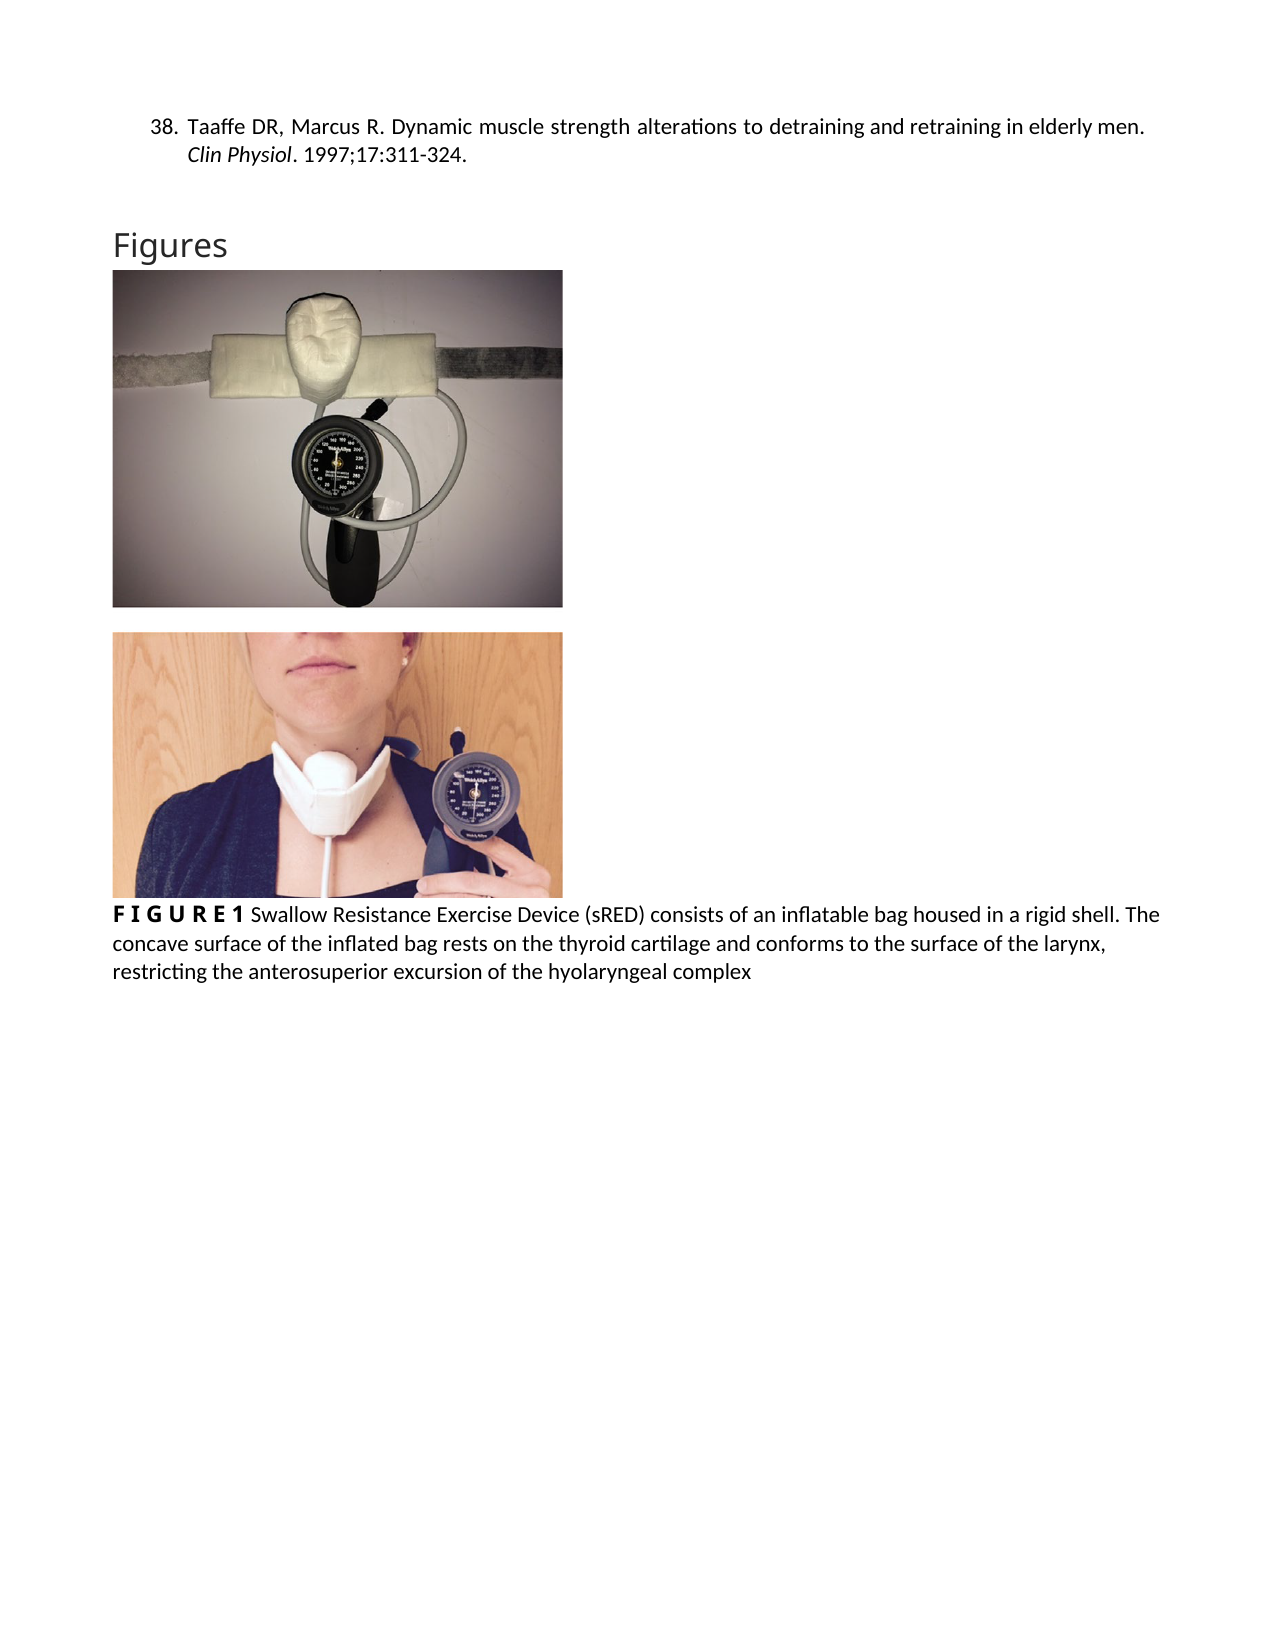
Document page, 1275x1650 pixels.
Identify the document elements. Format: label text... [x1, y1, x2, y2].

list Taaffe DR, Marcus R. Dynamic muscle strength alterations to detraining and retraining in elderly men. Clin Physiol. 1997;17:311-324. [150, 112, 1162, 168]
text F I G U R E 1 Swallow Resistance Exercise Device (sRED) consists of an inflatable bag housed in a rigid shell. The concave surface of the inflated bag rests on the thyroid cartilage and conforms to the surface of the larynx, restricting the anterosuperior excursion of the hyolaryngeal complex [112, 897, 1162, 985]
subtitle Figures [112, 222, 1162, 267]
